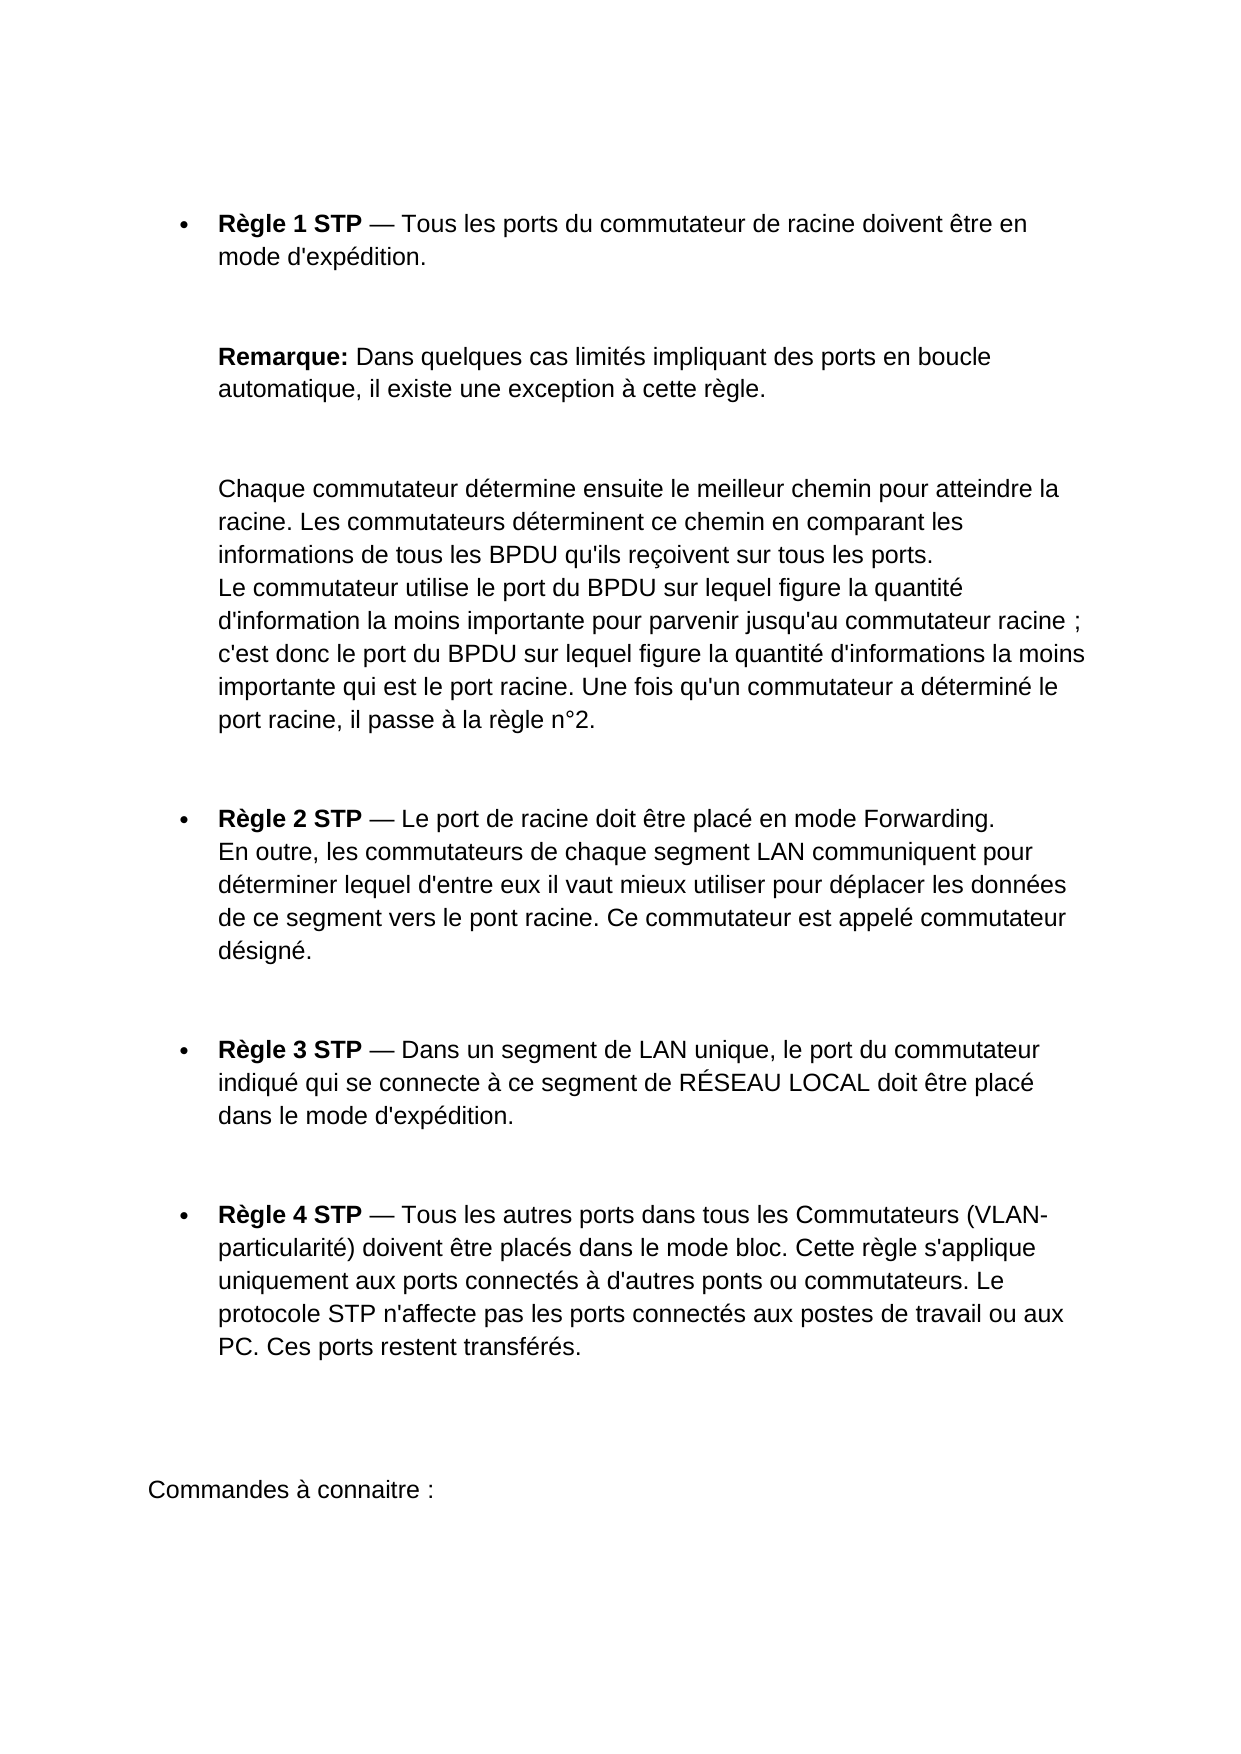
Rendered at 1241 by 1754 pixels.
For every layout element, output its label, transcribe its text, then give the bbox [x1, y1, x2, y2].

text Chaque commutateur détermine ensuite le meilleur chemin pour atteindre la racine. Les commutateurs déterminent ce chemin en comparant les informations de tous les BPDU qu'ils reçoivent sur tous les ports. [218, 473, 1093, 568]
list Règle 3 STP — Dans un segment de LAN unique, le port du commutateur indiqué qui se connecte à ce segment de RÉSEAU LOCAL doit être placé dans le mode d'expédition. [180, 1035, 1093, 1130]
list Règle 1 STP — Tous les ports du commutateur de racine doivent être en mode d'expédition. [180, 209, 1093, 271]
text En outre, les commutateurs de chaque segment LAN communiquent pour déterminer lequel d'entre eux il vaut mieux utiliser pour déplacer les données de ce segment vers le pont racine. Ce commutateur est appelé commutateur désigné. [218, 837, 1093, 964]
text Le commutateur utilise le port du BPDU sur lequel figure la quantité d'information la moins importante pour parvenir jusqu'au commutateur racine ; c'est donc le port du BPDU sur lequel figure la quantité d'informations la moins importante qui est le port racine. Une fois qu'un commutateur a déterminé le port racine, il passe à la règle n°2. [218, 573, 1093, 733]
list Règle 4 STP — Tous les autres ports dans tous les Commutateurs (VLAN-particularité) doivent être placés dans le mode bloc. Cette règle s'applique uniquement aux ports connectés à d'autres ponts ou commutateurs. Le protocole STP n'affecte pas les ports connectés aux postes de travail ou aux PC. Ces ports restent transférés. [180, 1200, 1093, 1361]
list Règle 2 STP — Le port de racine doit être placé en mode Forwarding. [180, 804, 1093, 832]
text Remarque: Dans quelques cas limités impliquant des ports en boucle automatique, il existe une exception à cette règle. [218, 341, 1093, 403]
text Commandes à connaitre : [148, 1475, 1093, 1503]
